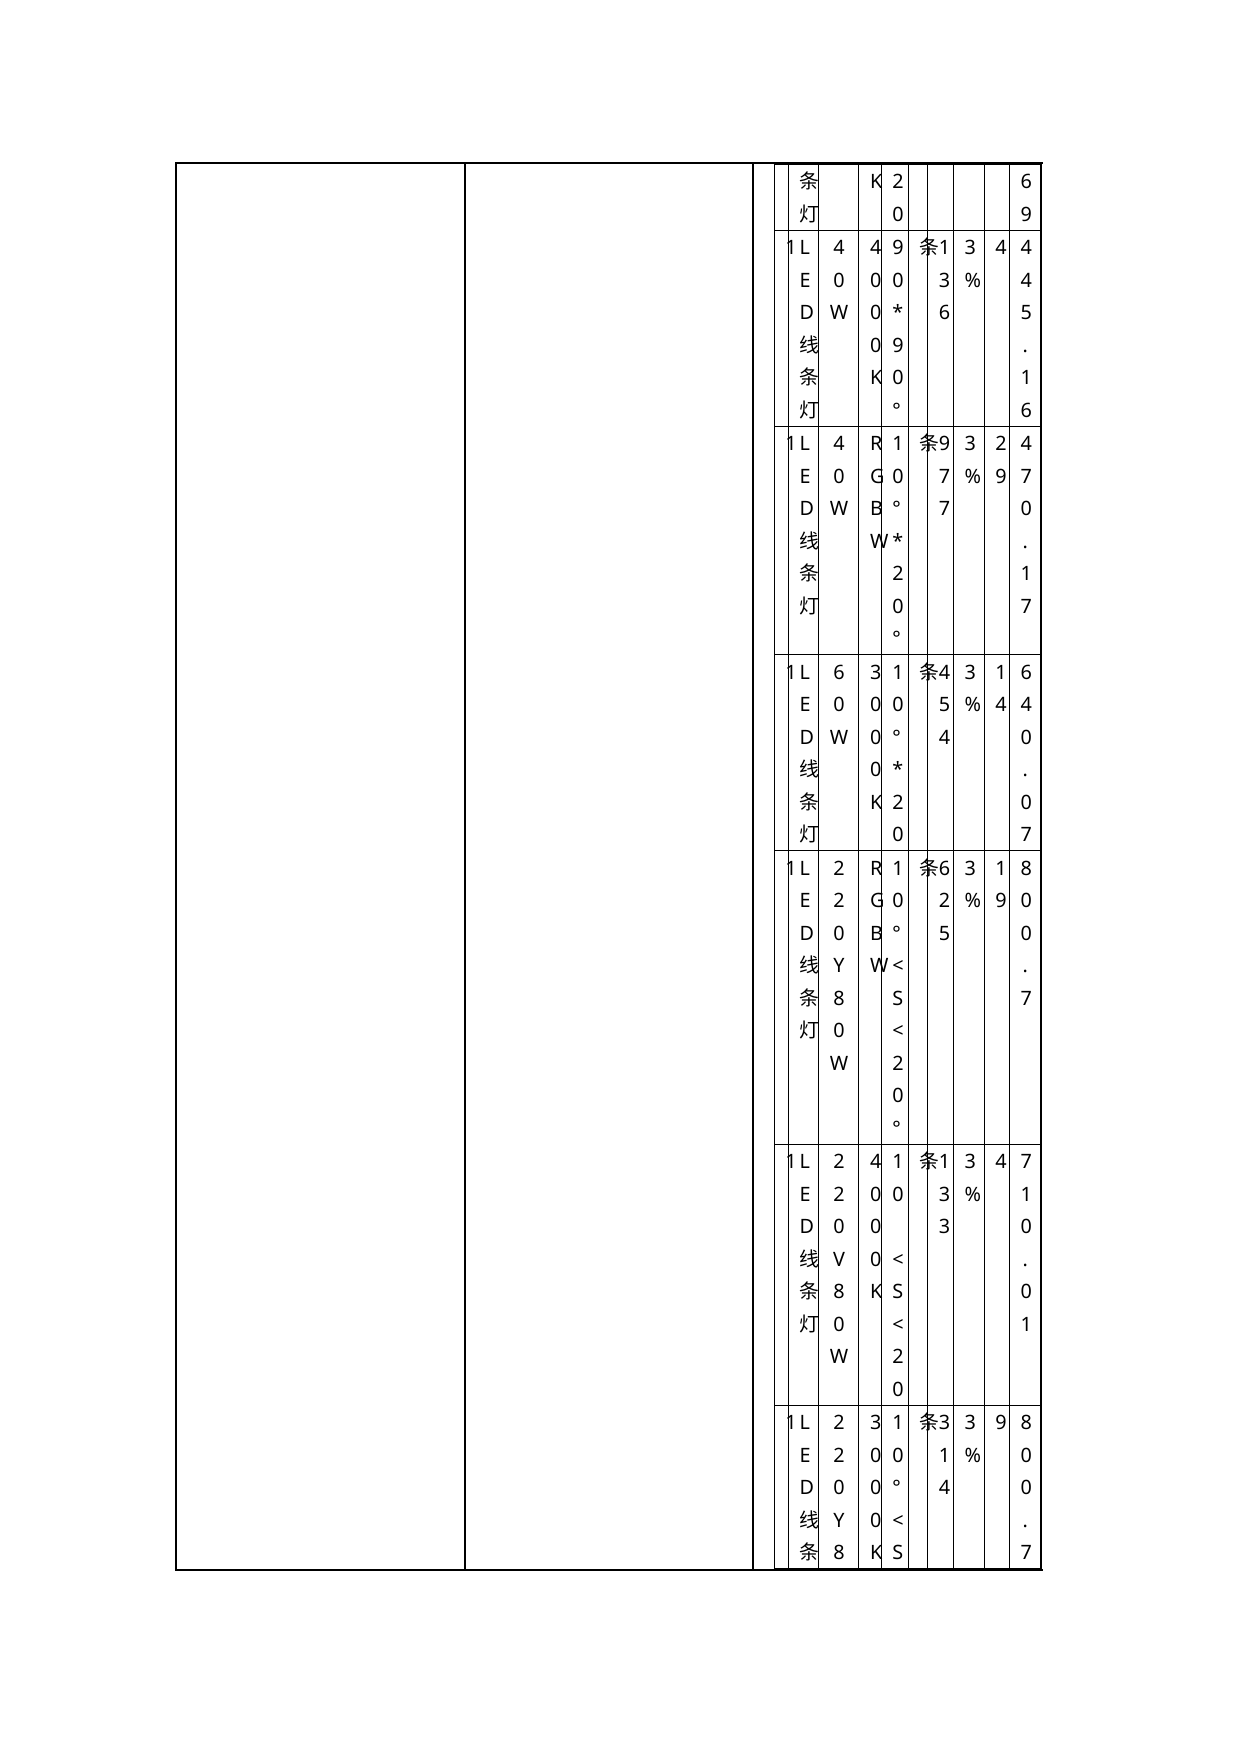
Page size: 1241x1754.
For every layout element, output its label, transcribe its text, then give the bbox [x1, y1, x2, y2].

table_cell [928, 1145, 953, 1405]
table_cell [775, 1406, 788, 1568]
table_cell [985, 427, 1009, 654]
table_cell [859, 1145, 881, 1405]
table_cell [789, 165, 818, 230]
table_cell [466, 164, 752, 1569]
table_cell [874, 927, 881, 933]
table_cell [954, 165, 984, 230]
table_cell [789, 427, 818, 654]
table_cell [1010, 655, 1040, 850]
table_cell [882, 851, 908, 1144]
table_cell [985, 231, 1009, 426]
table_cell [928, 1406, 953, 1568]
table_cell [909, 655, 927, 850]
table_cell [954, 655, 984, 850]
table_cell [909, 1406, 927, 1568]
table_cell 5 [177, 164, 464, 1569]
table_cell [985, 1145, 1009, 1405]
table_cell [775, 165, 788, 230]
table_cell [1010, 427, 1040, 654]
table_cell [1010, 165, 1040, 230]
table_cell [954, 231, 984, 426]
table_cell [909, 851, 927, 1144]
table_cell [859, 851, 881, 1144]
table_cell [877, 1286, 881, 1296]
table_cell [819, 427, 858, 654]
table_cell [874, 502, 881, 508]
table_cell [954, 427, 984, 654]
table_cell [775, 655, 788, 850]
table_cell [877, 1547, 881, 1557]
table_cell [909, 231, 927, 426]
table_cell [909, 1145, 927, 1405]
table_cell [789, 1145, 818, 1405]
table_cell [789, 1406, 818, 1568]
table_cell [789, 655, 818, 850]
table_cell [882, 1145, 908, 1405]
table_cell [819, 231, 858, 426]
table_cell [985, 1406, 1009, 1568]
table_cell [819, 1406, 858, 1568]
table_cell [775, 851, 788, 1144]
table_cell [928, 655, 953, 850]
table_cell [985, 165, 1009, 230]
table_cell [877, 797, 881, 807]
table_cell [1010, 231, 1040, 426]
table_cell [819, 165, 858, 230]
table_cell [1010, 1406, 1040, 1568]
table_cell [819, 655, 858, 850]
table_cell [954, 1406, 984, 1568]
table_cell [1010, 1145, 1040, 1405]
table_cell [789, 231, 818, 426]
table_cell [877, 176, 881, 186]
table_cell [873, 894, 881, 906]
table_cell [882, 655, 908, 850]
table_cell [909, 165, 927, 230]
table_cell [985, 851, 1009, 1144]
table_cell [1010, 851, 1040, 1144]
table_cell [775, 1145, 788, 1405]
table_cell [928, 231, 953, 426]
table_cell [819, 851, 858, 1144]
table_cell [928, 165, 953, 230]
table_cell [859, 427, 881, 654]
table_cell [877, 372, 881, 382]
table_cell [754, 164, 774, 1569]
table_cell [985, 655, 1009, 850]
table_cell [928, 427, 953, 654]
table_cell [882, 231, 908, 426]
table_cell [819, 1145, 858, 1405]
table_cell [859, 1406, 881, 1568]
table_cell [882, 1406, 908, 1568]
table_cell [859, 165, 881, 230]
table_cell [928, 851, 953, 1144]
table_cell [873, 470, 881, 482]
table_cell [954, 851, 984, 1144]
table_cell [789, 851, 818, 1144]
table_cell [859, 231, 881, 426]
table_cell [882, 165, 908, 230]
table_cell [775, 231, 788, 426]
table_cell [882, 427, 908, 654]
table_cell [775, 427, 788, 654]
table_cell [909, 427, 927, 654]
table_cell [954, 1145, 984, 1405]
table_cell [859, 655, 881, 850]
